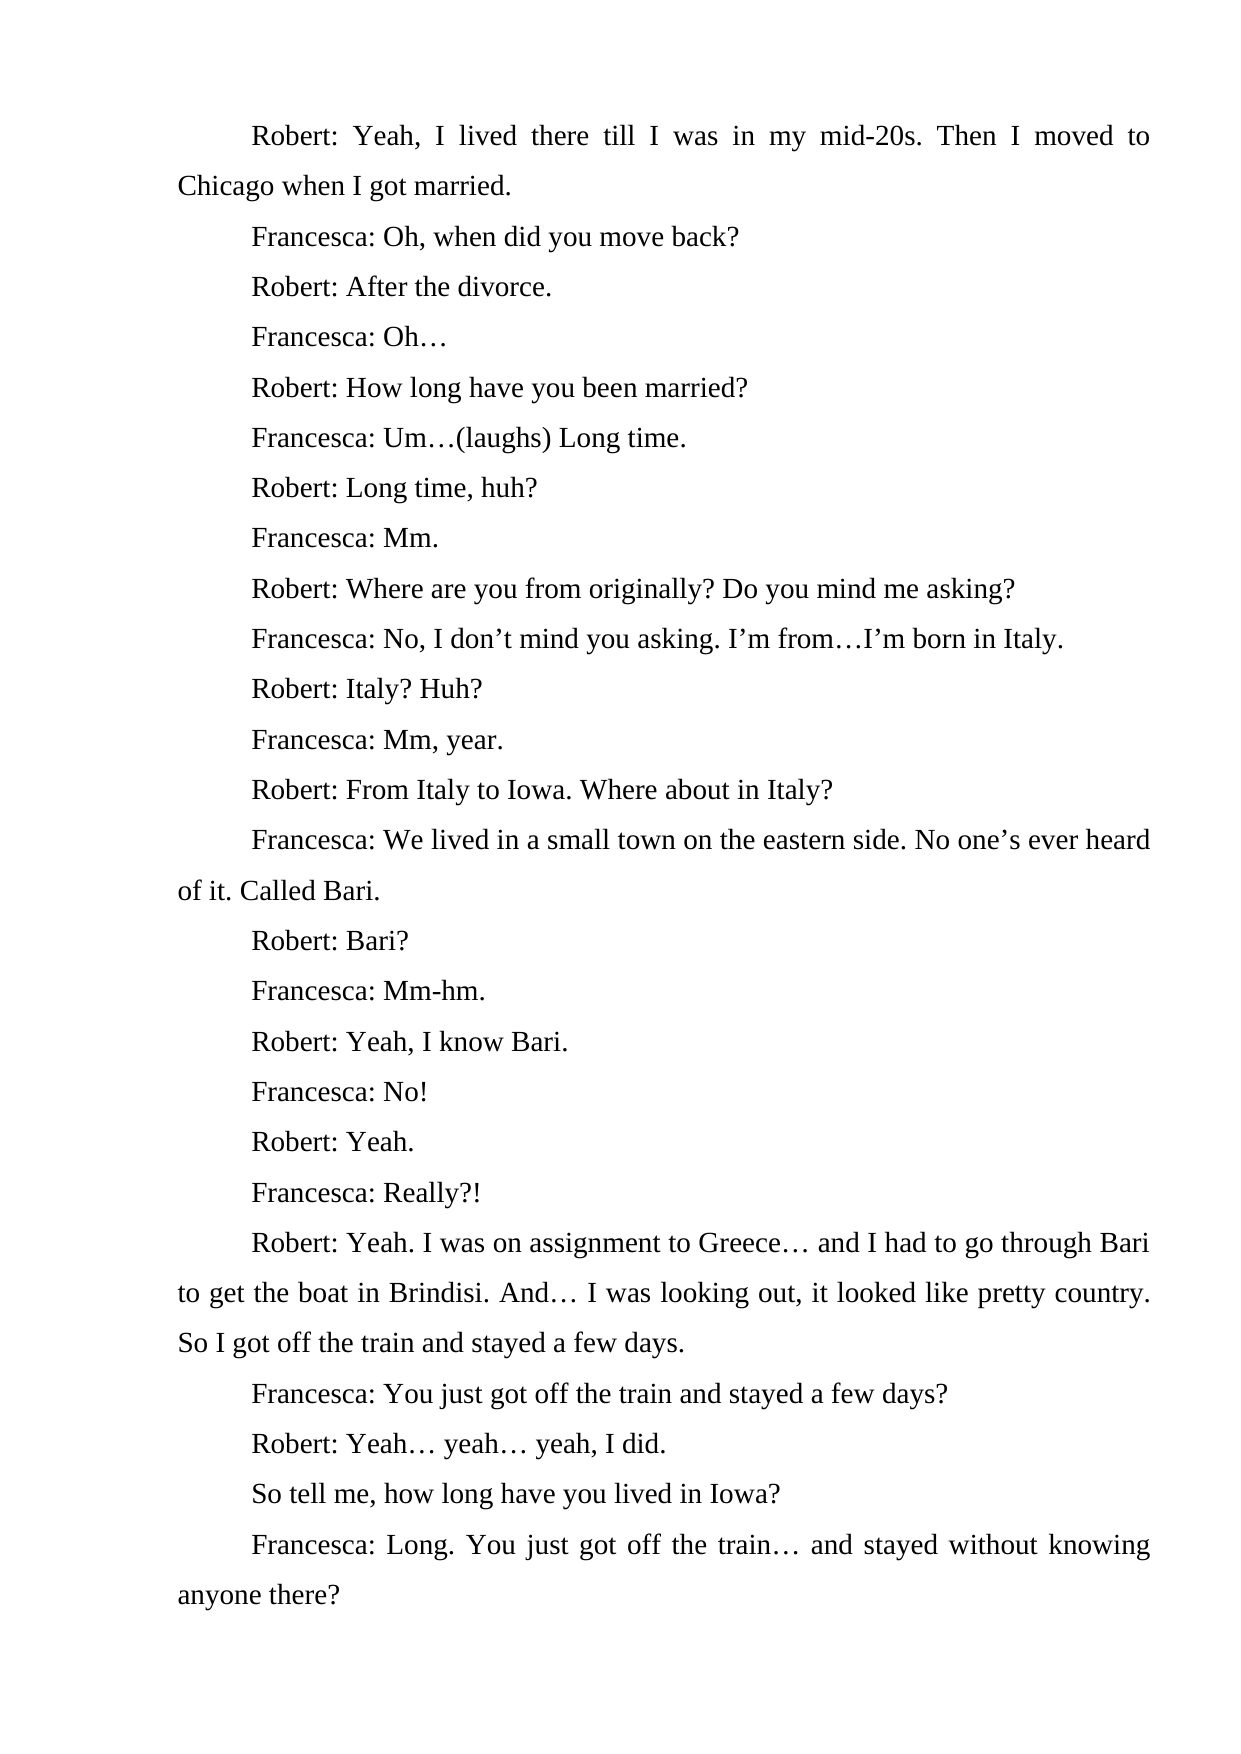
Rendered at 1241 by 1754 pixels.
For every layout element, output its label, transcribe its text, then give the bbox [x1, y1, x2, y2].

text Francesca: Oh… [177, 319, 1152, 353]
text Francesca: You just got off the train and stayed a few days? [177, 1376, 1152, 1409]
text Francesca: Really?! [177, 1175, 1152, 1208]
text Robert: After the divorce. [177, 269, 1152, 303]
text Francesca: Long. You just got off the train… and stayed without knowing anyone there? [177, 1527, 1152, 1611]
text Robert: From Italy to Iowa. Where about in Italy? [177, 772, 1152, 806]
text Francesca: No, I don’t mind you asking. I’m from…I’m born in Italy. [177, 621, 1152, 655]
text Francesca: Oh, when did you move back? [177, 219, 1152, 252]
text Francesca: Mm, year. [177, 722, 1152, 755]
text Robert: Yeah. I was on assignment to Greece… and I had to go through Bari to get the boat in Brindisi. And… I was looking out, it looked like pretty country. So I got off the train and stayed a few days. [177, 1225, 1152, 1359]
text Francesca: Um…(laughs) Long time. [177, 420, 1152, 453]
text Robert: Italy? Huh? [177, 672, 1152, 705]
text Robert: Long time, huh? [177, 470, 1152, 504]
text Robert: Yeah. [177, 1124, 1152, 1158]
text Robert: Yeah, I know Bari. [177, 1024, 1152, 1057]
text Robert: Bari? [177, 923, 1152, 957]
text Robert: Yeah… yeah… yeah, I did. [177, 1426, 1152, 1460]
text Robert: Where are you from originally? Do you mind me asking? [177, 571, 1152, 604]
text Robert: How long have you been married? [177, 370, 1152, 403]
text Francesca: No! [177, 1074, 1152, 1108]
text Robert: Yeah, I lived there till I was in my mid-20s. Then I moved to Chicago when I got married. [177, 118, 1152, 202]
text Francesca: Mm-hm. [177, 973, 1152, 1007]
text Francesca: Mm. [177, 521, 1152, 554]
text So tell me, how long have you lived in Iowa? [177, 1477, 1152, 1510]
text Francesca: We lived in a small town on the eastern side. No one’s ever heard of it. Called Bari. [177, 822, 1152, 906]
